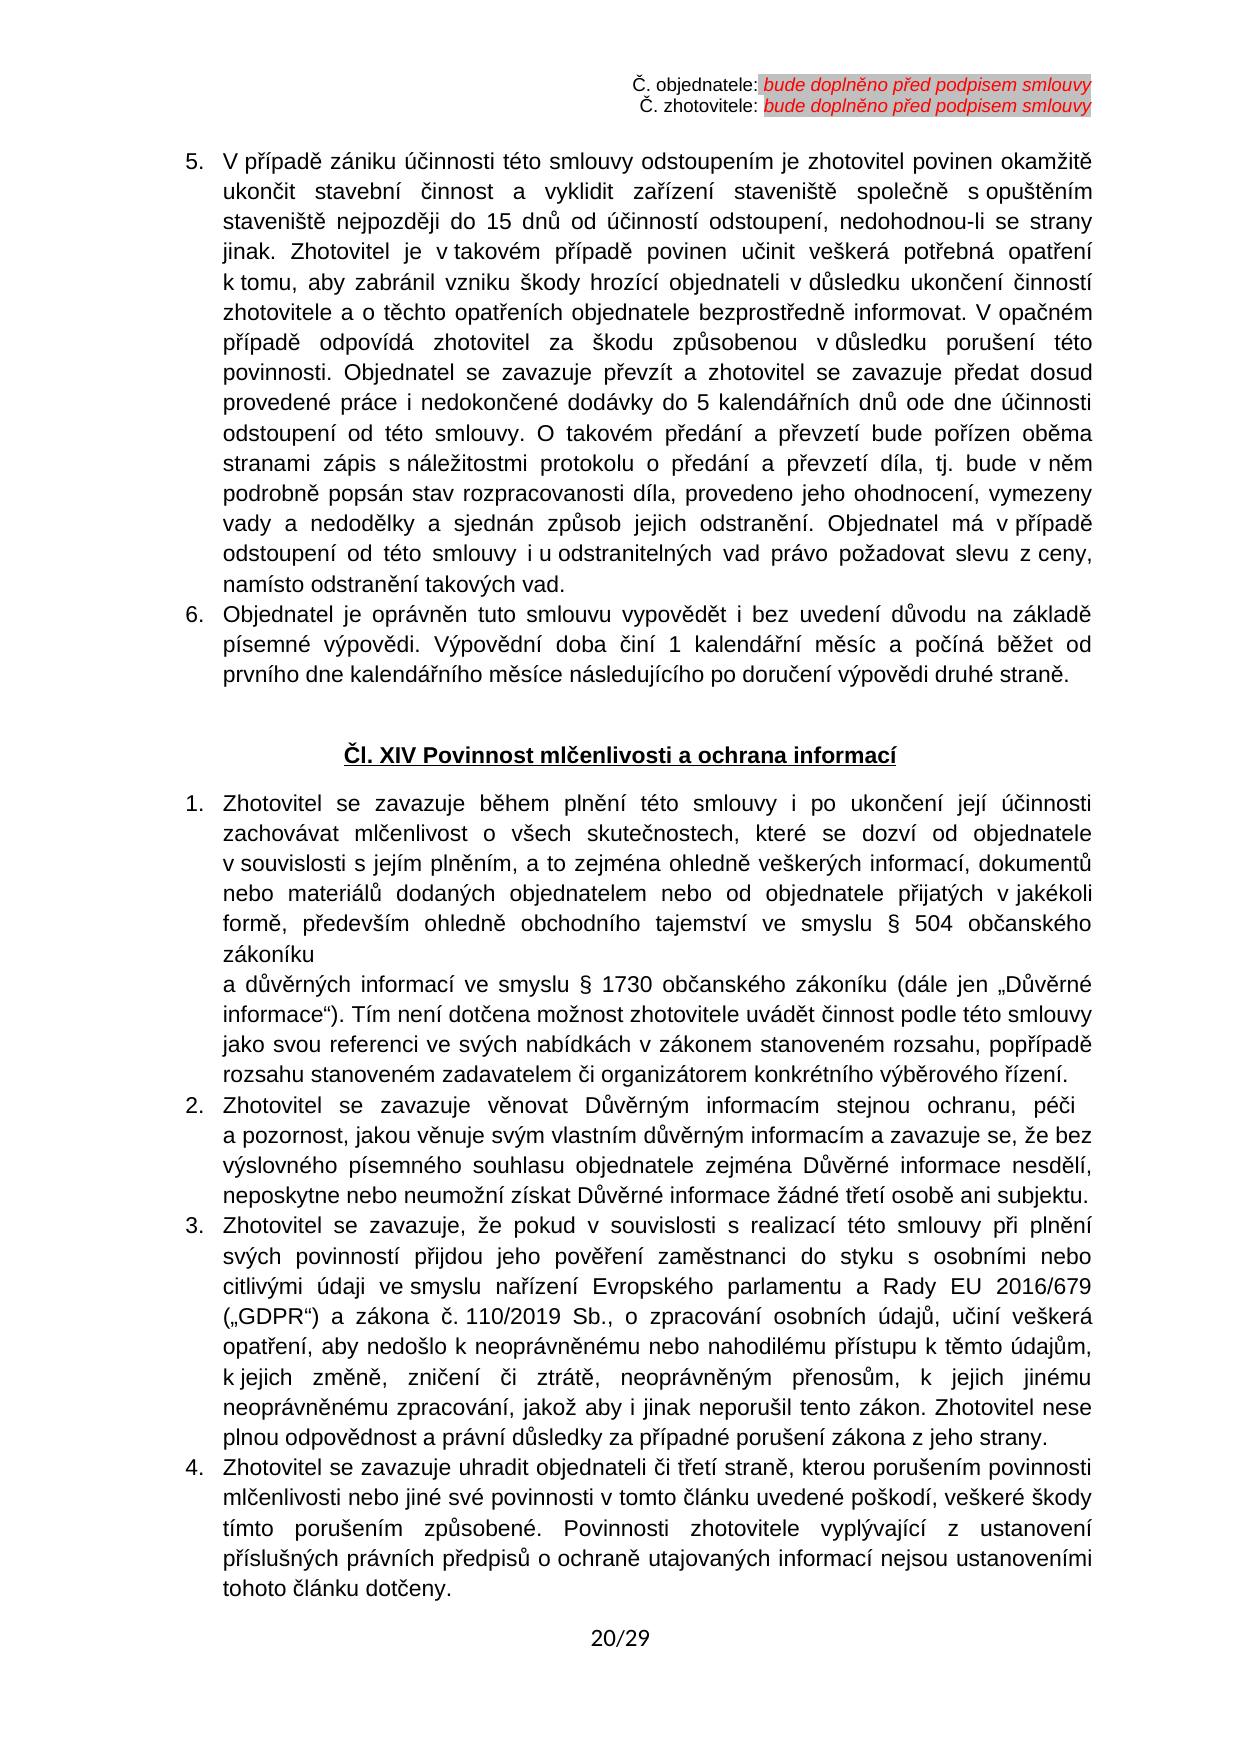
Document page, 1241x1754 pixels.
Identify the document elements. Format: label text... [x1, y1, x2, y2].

list Zhotovitel se zavazuje věnovat Důvěrným informacím stejnou ochranu, péči a pozornost, jakou věnuje svým vlastním důvěrným informacím a zavazuje se, že bez výslovného písemného souhlasu objednatele zejména Důvěrné informace nesdělí, neposkytne nebo neumožní získat Důvěrné informace žádné třetí osobě ani subjektu. [185, 1092, 1093, 1209]
list Zhotovitel se zavazuje během plnění této smlouvy i po ukončení její účinnosti zachovávat mlčenlivost o všech skutečnostech, které se dozví od objednatele v souvislosti s jejím plněním, a to zejména ohledně veškerých informací, dokumentů nebo materiálů dodaných objednatelem nebo od objednatele přijatých v jakékoli formě, především ohledně obchodního tajemství ve smyslu § 504 občanského zákoníku a důvěrných informací ve smyslu § 1730 občanského zákoníku (dále jen „Důvěrné informace“). Tím není dotčena možnost zhotovitele uvádět činnost podle této smlouvy jako svou referenci ve svých nabídkách v zákonem stanoveném rozsahu, popřípadě rozsahu stanoveném zadavatelem či organizátorem konkrétního výběrového řízení. [185, 789, 1093, 1088]
text Čl. XIV Povinnost mlčenlivosti a ochrana informací [148, 742, 1093, 769]
list V případě zániku účinnosti této smlouvy odstoupením je zhotovitel povinen okamžitě ukončit stavební činnost a vyklidit zařízení staveniště společně s opuštěním staveniště nejpozději do 15 dnů od účinností odstoupení, nedohodnou-li se strany jinak. Zhotovitel je v takovém případě povinen učinit veškerá potřebná opatření k tomu, aby zabránil vzniku škody hrozící objednateli v důsledku ukončení činností zhotovitele a o těchto opatřeních objednatele bezprostředně informovat. V opačném případě odpovídá zhotovitel za škodu způsobenou v důsledku porušení této povinnosti. Objednatel se zavazuje převzít a zhotovitel se zavazuje předat dosud provedené práce i nedokončené dodávky do 5 kalendářních dnů ode dne účinnosti odstoupení od této smlouvy. O takovém předání a převzetí bude pořízen oběma stranami zápis s náležitostmi protokolu o předání a převzetí díla, tj. bude v něm podrobně popsán stav rozpracovanosti díla, provedeno jeho ohodnocení, vymezeny vady a nedodělky a sjednán způsob jejich odstranění. Objednatel má v případě odstoupení od této smlouvy i u odstranitelných vad právo požadovat slevu z ceny, namísto odstranění takových vad. [185, 148, 1093, 597]
list Zhotovitel se zavazuje, že pokud v souvislosti s realizací této smlouvy při plnění svých povinností přijdou jeho pověření zaměstnanci do styku s osobními nebo citlivými údaji ve smyslu nařízení Evropského parlamentu a Rady EU 2016/679 („GDPR“) a zákona č. 110/2019 Sb., o zpracování osobních údajů, učiní veškerá opatření, aby nedošlo k neoprávněnému nebo nahodilému přístupu k těmto údajům, k jejich změně, zničení či ztrátě, neoprávněným přenosům, k jejich jinému neoprávněnému zpracování, jakož aby i jinak neporušil tento zákon. Zhotovitel nese plnou odpovědnost a právní důsledky za případné porušení zákona z jeho strany. [185, 1212, 1093, 1450]
list Zhotovitel se zavazuje uhradit objednateli či třetí straně, kterou porušením povinnosti mlčenlivosti nebo jiné své povinnosti v tomto článku uvedené poškodí, veškeré škody tímto porušením způsobené. Povinnosti zhotovitele vyplývající z ustanovení příslušných právních předpisů o ochraně utajovaných informací nejsou ustanoveními tohoto článku dotčeny. [185, 1454, 1093, 1601]
list Objednatel je oprávněn tuto smlouvu vypovědět i bez uvedení důvodu na základě písemné výpovědi. Výpovědní doba činí 1 kalendářní měsíc a počíná běžet od prvního dne kalendářního měsíce následujícího po doručení výpovědi druhé straně. [185, 601, 1093, 687]
